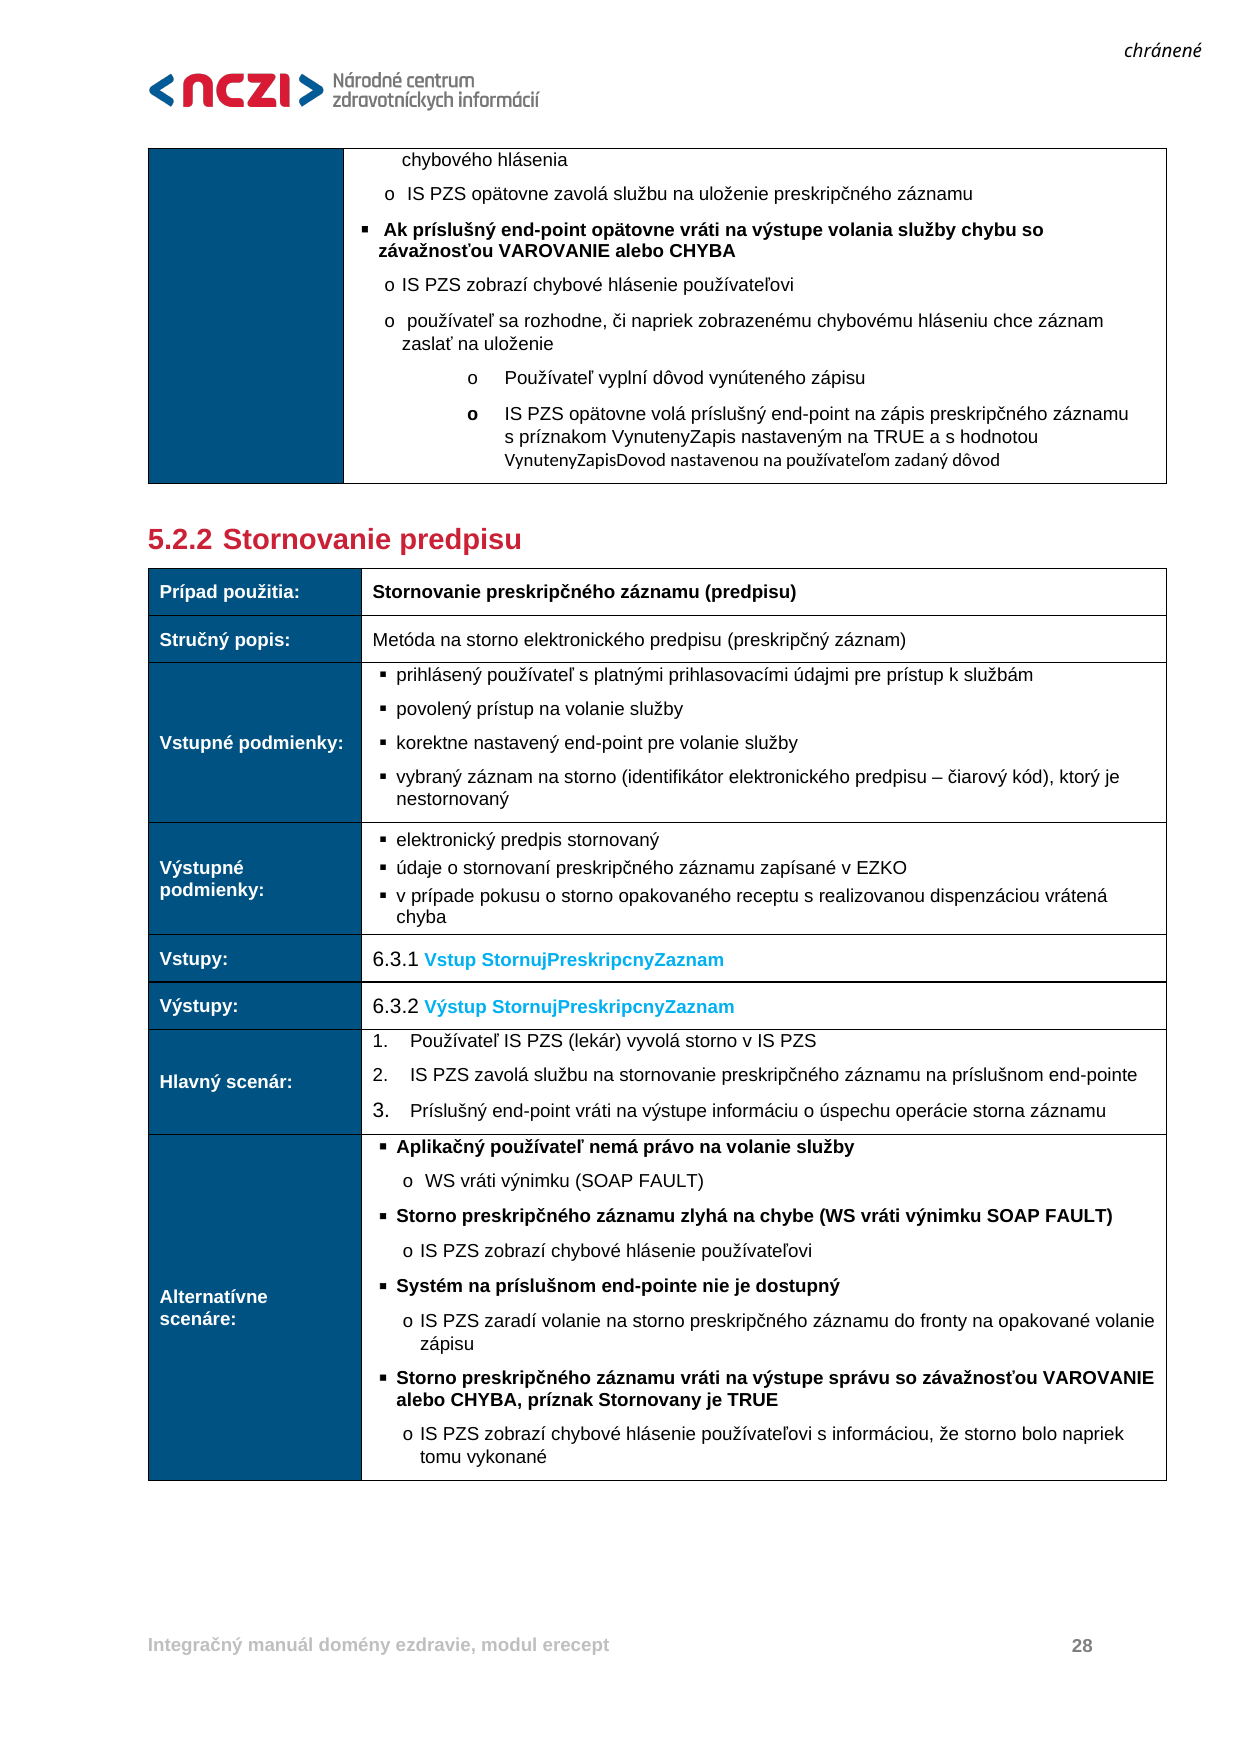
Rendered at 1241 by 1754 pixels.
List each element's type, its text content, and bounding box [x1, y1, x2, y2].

table_cell Výstupné podmienky: [149, 823, 361, 934]
table_cell Alternatívne scenáre: [149, 1135, 361, 1480]
text Stornovanie predpisu [148, 522, 1093, 555]
table_header Stornovanie preskripčného záznamu (predpisu) [362, 569, 1166, 615]
table_cell Metóda na storno elektronického predpisu (preskripčný záznam) [362, 616, 1166, 662]
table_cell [344, 149, 1166, 483]
picture [137, 58, 552, 124]
table_cell prihlásený používateľ s platnými prihlasovacími údajmi pre prístup k službám povolený prístup na volanie služby korektne nastavený end-point pre volanie služby vybraný záznam na storno (identifikátor elektronického predpisu – čiarový kód), ktorý je nestornovaný [362, 663, 1166, 822]
table_cell Stručný popis: [149, 616, 361, 662]
table_cell Výstupy: [149, 983, 361, 1029]
table_cell Používateľ IS PZS (lekár) vyvolá storno v IS PZS IS PZS zavolá službu na stornovanie preskripčného záznamu na príslušnom end-pointe Príslušný end-point vráti na výstupe informáciu o úspechu operácie storna záznamu [362, 1030, 1166, 1134]
table_cell elektronický predpis stornovaný údaje o stornovaní preskripčného záznamu zapísané v EZKO v prípade pokusu o storno opakovaného receptu s realizovanou dispenzáciou vrátená chyba [362, 823, 1166, 934]
table_header Prípad použitia: [149, 569, 361, 615]
table_cell Aplikačný používateľ nemá právo na volanie služby WS vráti výnimku (SOAP FAULT) Storno preskripčného záznamu zlyhá na chybe (WS vráti výnimku SOAP FAULT) IS PZS zobrazí chybové hlásenie používateľovi Systém na príslušnom end-pointe nie je dostupný IS PZS zaradí volanie na storno preskripčného záznamu do fronty na opakované volanie zápisu Storno preskripčného záznamu vráti na výstupe správu so závažnosťou VAROVANIE alebo CHYBA, príznak Stornovany je TRUE IS PZS zobrazí chybové hlásenie používateľovi s informáciou, že storno bolo napriek tomu vykonané [362, 1135, 1166, 1480]
table_cell Vstupy: [149, 935, 361, 981]
table_cell 6.3.1 Vstup StornujPreskripcnyZaznam [362, 935, 1166, 981]
table_cell Hlavný scenár: [149, 1030, 361, 1134]
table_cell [149, 149, 343, 483]
table_cell Vstupné podmienky: [149, 663, 361, 822]
table_cell 6.3.2 Výstup StornujPreskripcnyZaznam [362, 983, 1166, 1029]
